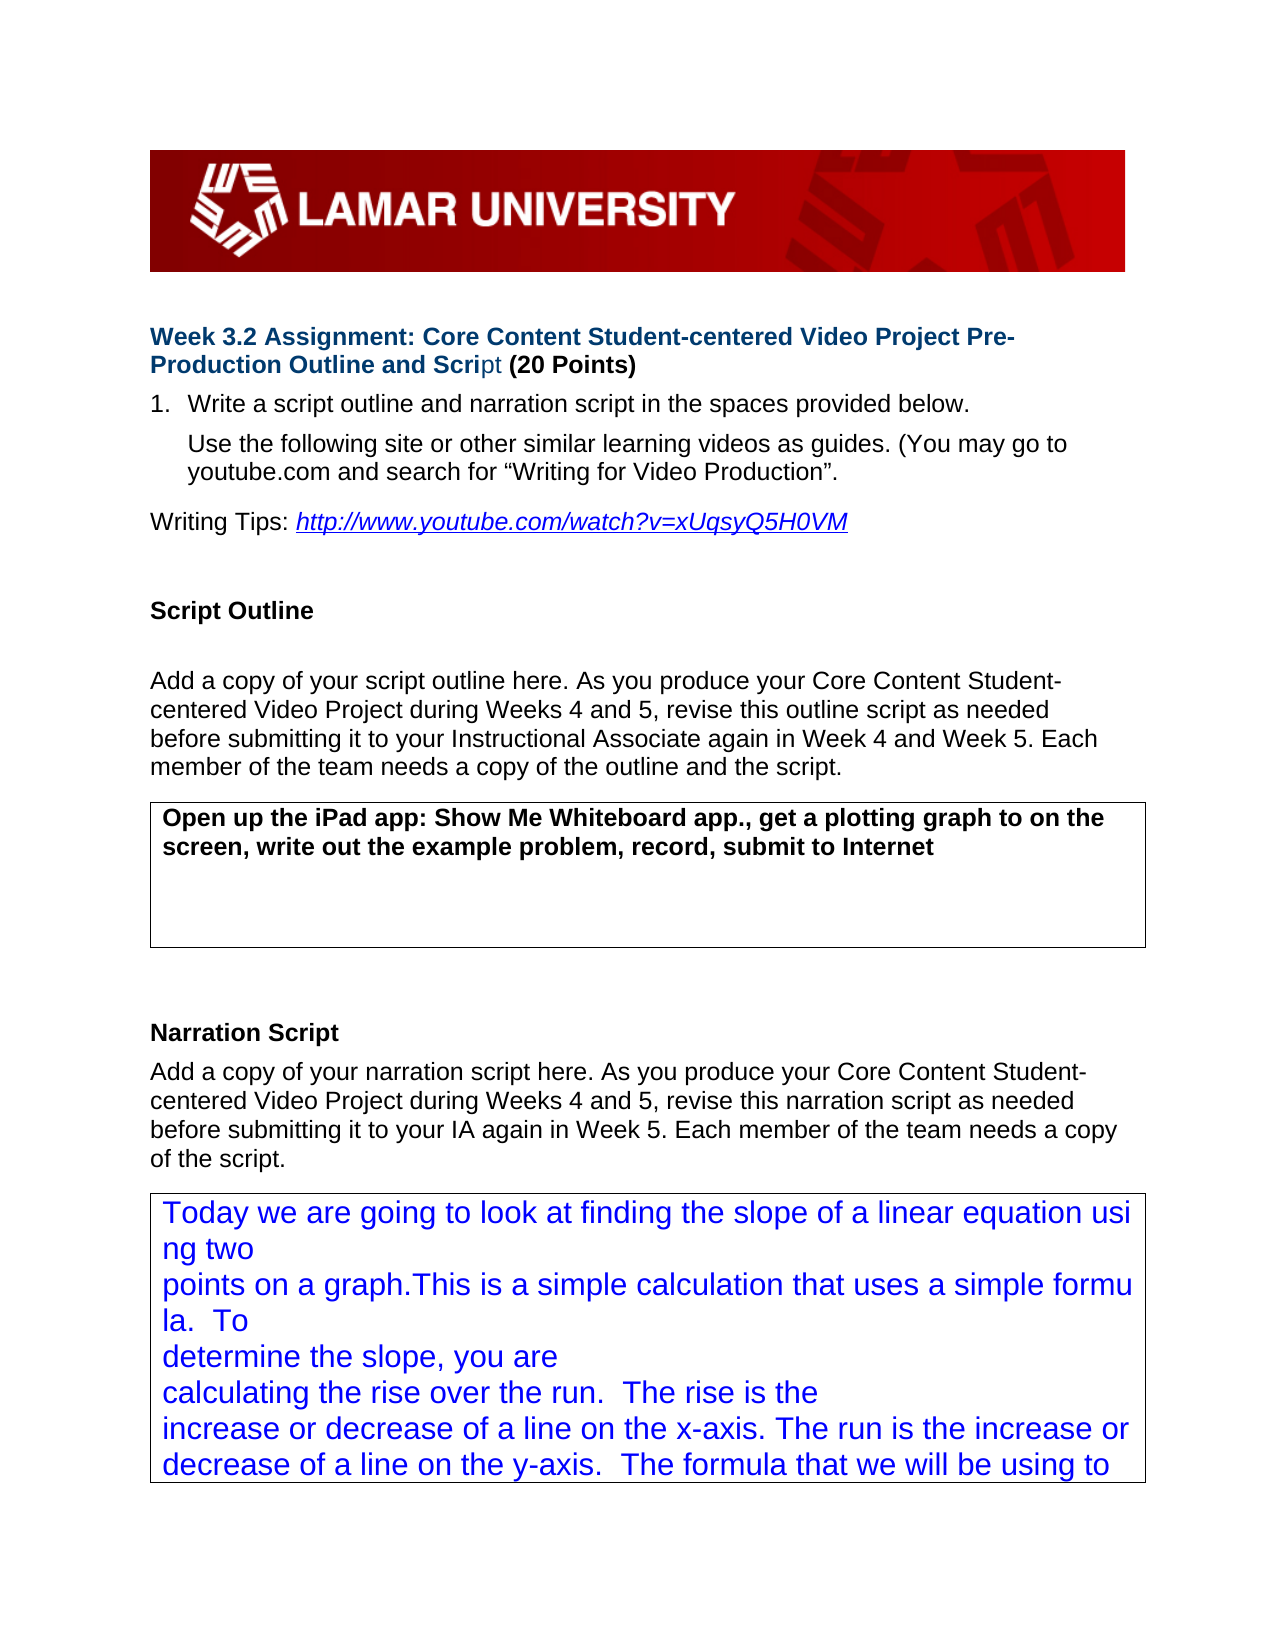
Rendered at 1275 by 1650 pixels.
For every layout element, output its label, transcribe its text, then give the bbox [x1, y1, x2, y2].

picture [150, 150, 1125, 272]
list Write a script outline and narration script in the spaces provided below. [150, 389, 1125, 418]
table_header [151, 1194, 1145, 1482]
text Script Outline [150, 596, 1125, 624]
text Week 3.2 Assignment: Core Content Student-centered Video Project Pre-Production Outline and Script (20 Points) [150, 321, 1125, 379]
table_header Open up the iPad app: Show Me Whiteboard app., get a plotting graph to on the screen, write out the example problem, record, submit to Internet [151, 803, 1145, 947]
text Use the following site or other similar learning videos as guides. (You may go to youtube.com and search for “Writing for Video Production”. [187, 428, 1125, 486]
text Narration Script [150, 1018, 1125, 1047]
text Add a copy of your script outline here. As you produce your Core Content Student-centered Video Project during Weeks 4 and 5, revise this outline script as needed before submitting it to your Instructional Associate again in Week 4 and Week 5. Each member of the team needs a copy of the outline and the script. [150, 666, 1125, 781]
text Writing Tips: http://www.youtube.com/watch?v=xUqsyQ5H0VM [150, 507, 1125, 536]
text Add a copy of your narration script here. As you produce your Core Content Student-centered Video Project during Weeks 4 and 5, revise this narration script as needed before submitting it to your IA again in Week 5. Each member of the team needs a copy of the script. [150, 1057, 1125, 1172]
